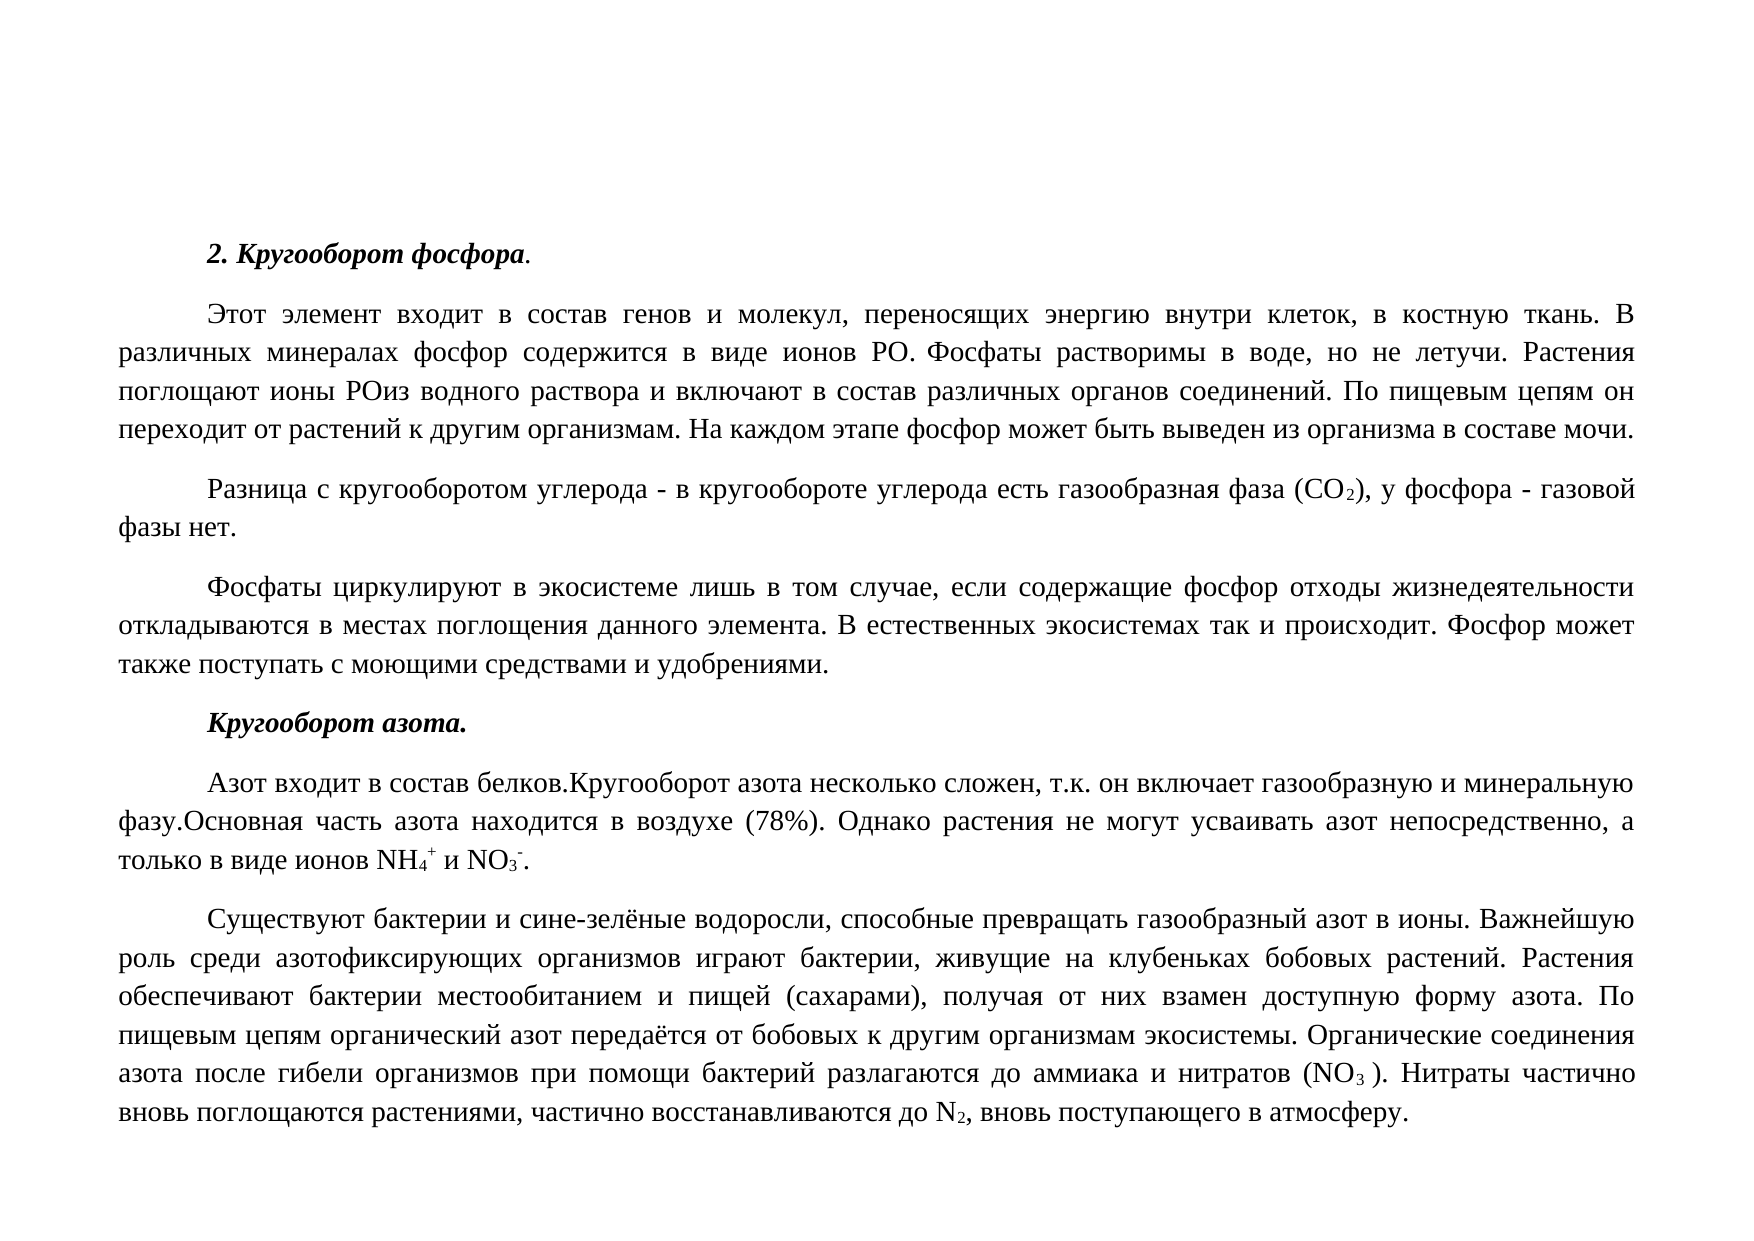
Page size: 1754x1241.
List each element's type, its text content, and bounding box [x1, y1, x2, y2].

text Существуют бактерии и сине-зелёные водоросли, способные превращать газообразный азот в ионы. Важнейшую роль среди азотофиксирующих организмов играют бактерии, живущие на клубеньках бобовых растений. Растения обеспечивают бактерии местообитанием и пищей (сахарами), получая от них взамен доступную форму азота. По пищевым цепям органический азот передаётся от бобовых к другим организмам экосистемы. Органические соединения азота после гибели организмов при помощи бактерий разлагаются до аммиака и нитратов (NO3 ). Нитраты частично вновь поглощаются растениями, частично восстанавливаются до N2, вновь поступающего в атмосферу. [118, 901, 1636, 1127]
text Разница с кругооборотом углерода - в кругообороте углерода есть газообразная фаза (СО2), у фосфора - газовой фазы нет. [118, 471, 1636, 543]
text Этот элемент входит в состав генов и молекул, переносящих энергию внутри клеток, в костную ткань. В различных минералах фосфор содержится в виде ионов PO. Фосфаты растворимы в воде, но не летучи. Растения поглощают ионы POиз водного раствора и включают в состав различных органов соединений. По пищевым цепям он переходит от растений к другим организмам. На каждом этапе фосфор может быть выведен из организма в составе мочи. [118, 296, 1636, 445]
text Кругооборот азота. [118, 705, 1636, 739]
text 2. Кругооборот фосфора. [118, 237, 1636, 270]
text Фосфаты циркулируют в экосистеме лишь в том случае, если содержащие фосфор отходы жизнедеятельности откладываются в местах поглощения данного элемента. В естественных экосистемах так и происходит. Фосфор может также поступать с моющими средствами и удобрениями. [118, 569, 1636, 679]
text Азот входит в состав белков.Кругооборот азота несколько сложен, т.к. он включает газообразную и минеральную фазу.Основная часть азота находится в воздухе (78%). Однако растения не могут усваивать азот непосредственно, а только в виде ионов NH4+ и NO3-. [118, 765, 1636, 875]
